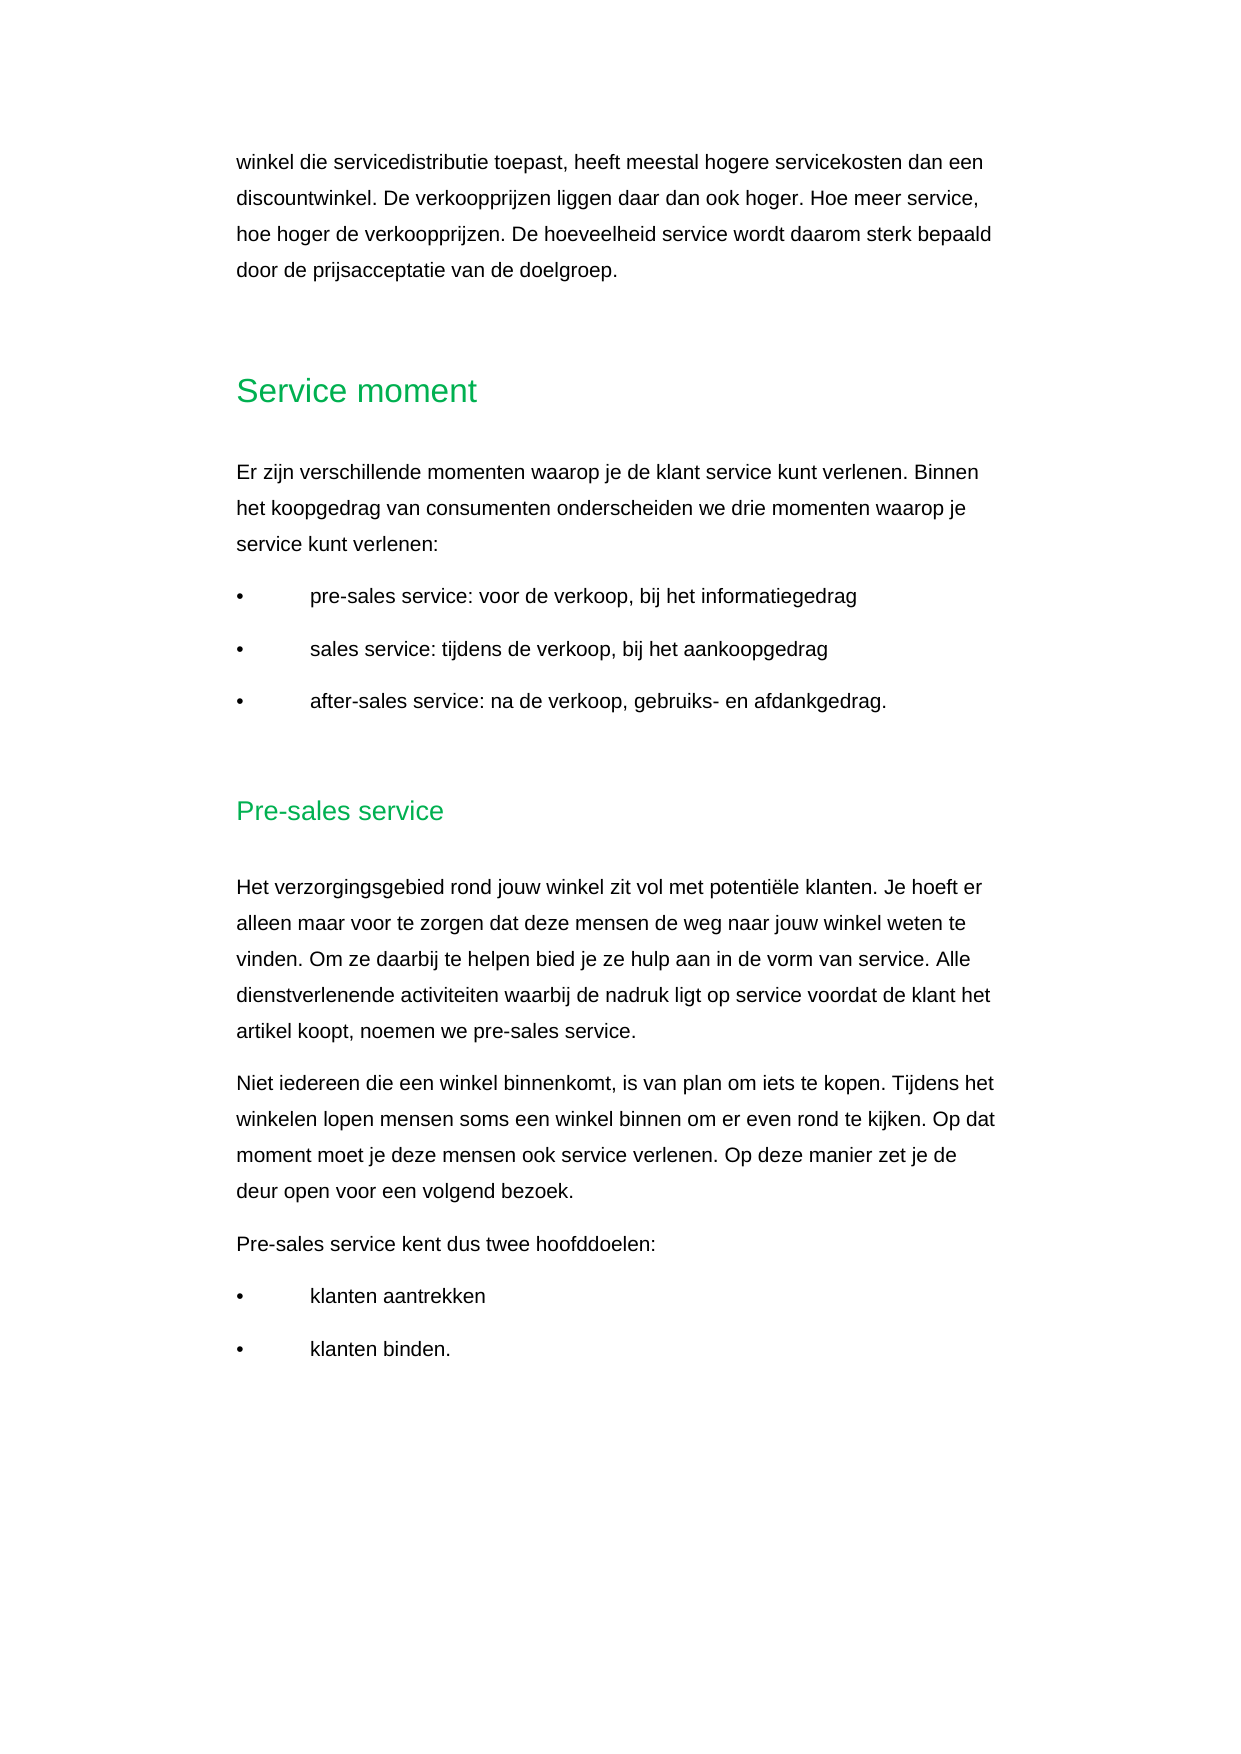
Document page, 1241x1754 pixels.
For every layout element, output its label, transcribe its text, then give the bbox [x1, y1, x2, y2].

text Pre-sales service kent dus twee hoofddoelen: [236, 1231, 1004, 1255]
subtitle Pre-sales service [236, 794, 1004, 826]
text Het verzorgingsgebied rond jouw winkel zit vol met potentiële klanten. Je hoeft er alleen maar voor te zorgen dat deze mensen de weg naar jouw winkel weten te vinden. Om ze daarbij te helpen bied je ze hulp aan in de vorm van service. Alle dienstverlenende activiteiten waarbij de nadruk ligt op service voordat de klant het artikel koopt, noemen we pre-sales service. [236, 875, 1004, 1042]
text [236, 150, 1004, 282]
text • klanten binden. [236, 1337, 1004, 1361]
text • after-sales service: na de verkoop, gebruiks- en afdankgedrag. [236, 689, 1004, 713]
text • pre-sales service: voor de verkoop, bij het informatiegedrag [236, 584, 1004, 608]
subtitle Service moment [236, 371, 1004, 410]
text Niet iedereen die een winkel binnenkomt, is van plan om iets te kopen. Tijdens het winkelen lopen mensen soms een winkel binnen om er even rond te kijken. Op dat moment moet je deze mensen ook service verlenen. Op deze manier zet je de deur open voor een volgend bezoek. [236, 1071, 1004, 1203]
text • klanten aantrekken [236, 1284, 1004, 1308]
text • sales service: tijdens de verkoop, bij het aankoopgedrag [236, 637, 1004, 661]
text Er zijn verschillende momenten waarop je de klant service kunt verlenen. Binnen het koopgedrag van consumenten onderscheiden we drie momenten waarop je service kunt verlenen: [236, 460, 1004, 556]
